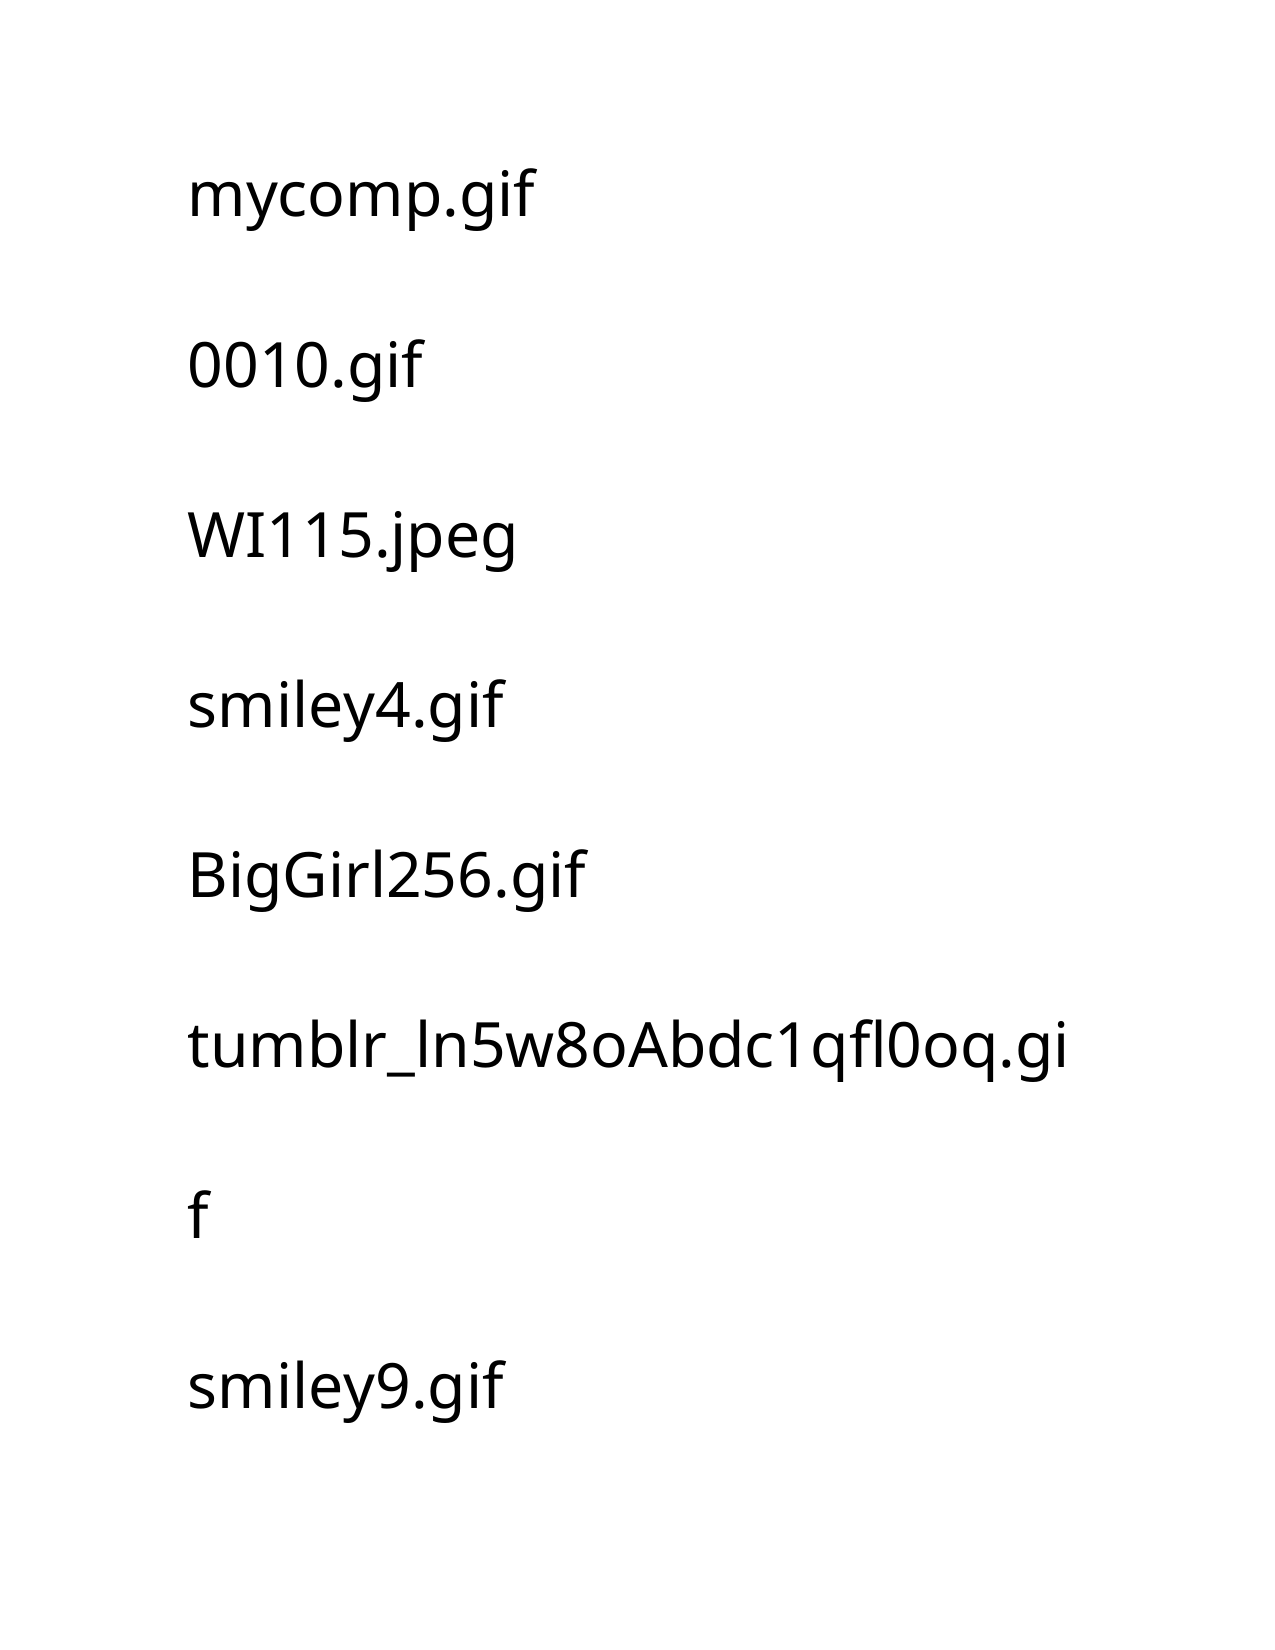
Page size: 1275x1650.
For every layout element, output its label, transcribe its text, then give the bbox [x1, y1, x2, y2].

text tumblr_ln5w8oAbdc1qfl0oq.gif [187, 1001, 1087, 1256]
text smiley9.gif [187, 1341, 1087, 1427]
text 0010.gif [187, 320, 1087, 405]
text mycomp.gif [187, 150, 1087, 235]
text WI115.jpeg [187, 490, 1087, 576]
text BigGirl256.gif [187, 831, 1087, 916]
text smiley4.gif [187, 661, 1087, 746]
